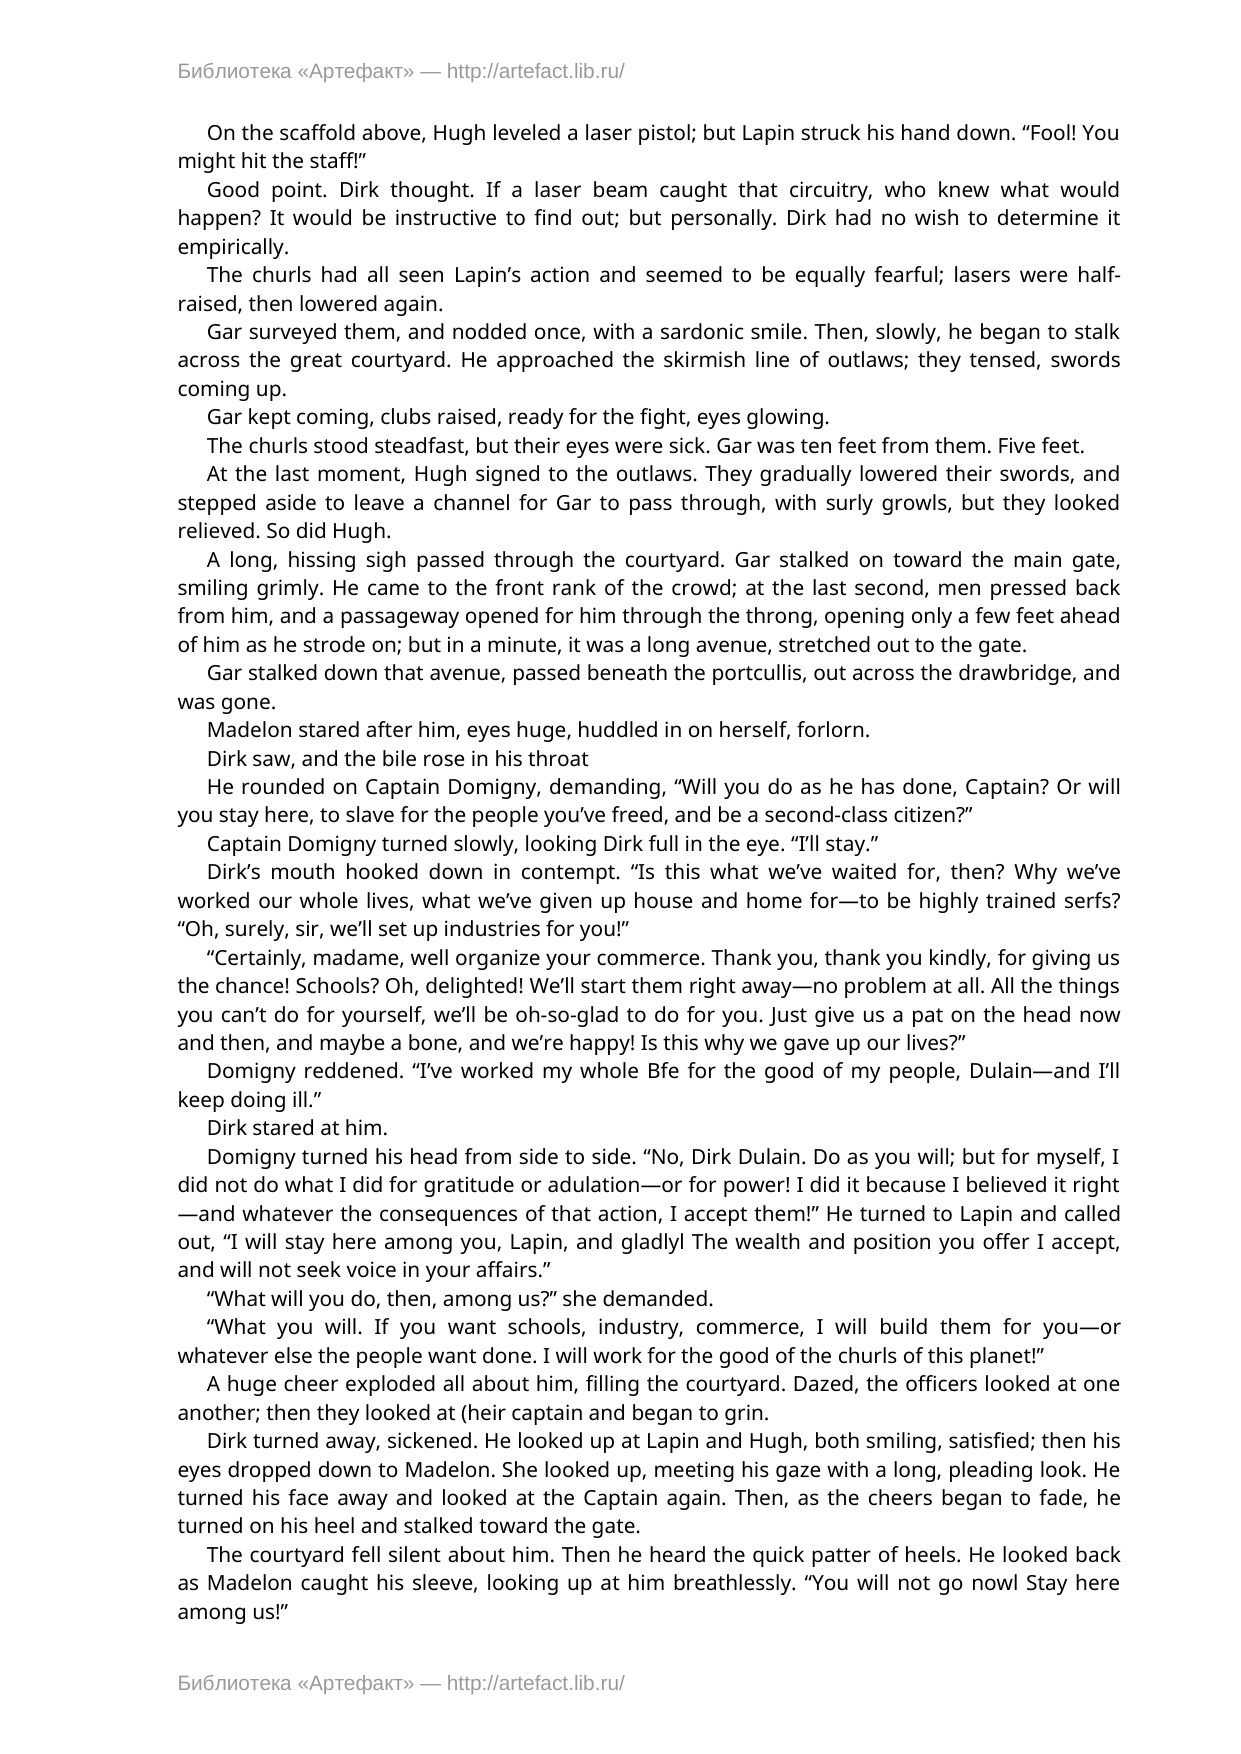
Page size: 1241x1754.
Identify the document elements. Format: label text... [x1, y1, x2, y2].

text Domigny reddened. “I’ve worked my whole Bfe for the good of my people, Dulain—and I’ll keep doing ill.” [177, 1057, 1122, 1113]
text He rounded on Captain Domigny, demanding, “Will you do as he has done, Captain? Or will you stay here, to slave for the people you’ve freed, and be a second-class citizen?” [177, 772, 1122, 829]
text “What will you do, then, among us?” she demanded. [177, 1284, 1122, 1312]
text Dirk stared at him. [177, 1113, 1122, 1142]
text A long, hissing sigh passed through the courtyard. Gar stalked on toward the main gate, smiling grimly. He came to the front rank of the crowd; at the last second, men pressed back from him, and a passageway opened for him through the throng, opening only a few feet ahead of him as he strode on; but in a minute, it was a long avenue, stretched out to the gate. [177, 545, 1122, 658]
text Dirk saw, and the bile rose in his throat [177, 744, 1122, 772]
text Domigny turned his head from side to side. “No, Dirk Dulain. Do as you will; but for myself, I did not do what I did for gratitude or adulation—or for power! I did it because I believed it right—and whatever the consequences of that action, I accept them!” He turned to Lapin and called out, “I will stay here among you, Lapin, and gladlyl The wealth and position you offer I accept, and will not seek voice in your affairs.” [177, 1142, 1122, 1284]
text “What you will. If you want schools, industry, commerce, I will build them for you—or whatever else the people want done. I will work for the good of the churls of this planet!” [177, 1312, 1122, 1369]
text The churls had all seen Lapin’s action and seemed to be equally fearful; lasers were half-raised, then lowered again. [177, 260, 1122, 317]
text Gar surveyed them, and nodded once, with a sardonic smile. Then, slowly, he began to stalk across the great courtyard. He approached the skirmish line of outlaws; they tensed, swords coming up. [177, 317, 1122, 402]
text Gar kept coming, clubs raised, ready for the fight, eyes glowing. [177, 402, 1122, 431]
text At the last moment, Hugh signed to the outlaws. They gradually lowered their swords, and stepped aside to leave a channel for Gar to pass through, with surly growls, but they looked relieved. So did Hugh. [177, 459, 1122, 545]
text On the scaffold above, Hugh leveled a laser pistol; but Lapin struck his hand down. “Fool! You might hit the staff!” [177, 118, 1122, 175]
text Captain Domigny turned slowly, looking Dirk full in the eye. “I’ll stay.” [177, 829, 1122, 857]
text Good point. Dirk thought. If a laser beam caught that circuitry, who knew what would happen? It would be instructive to find out; but personally. Dirk had no wish to determine it empirically. [177, 175, 1122, 260]
text The courtyard fell silent about him. Then he heard the quick patter of heels. He looked back as Madelon caught his sleeve, looking up at him breathlessly. “You will not go nowl Stay here among us!” [177, 1540, 1122, 1625]
text “Certainly, madame, well organize your commerce. Thank you, thank you kindly, for giving us the chance! Schools? Oh, delighted! We’ll start them right away—no problem at all. All the things you can’t do for yourself, we’ll be oh-so-glad to do for you. Just give us a pat on the head now and then, and maybe a bone, and we’re happy! Is this why we gave up our lives?” [177, 943, 1122, 1057]
text The churls stood steadfast, but their eyes were sick. Gar was ten feet from them. Five feet. [177, 431, 1122, 459]
text Dirk turned away, sickened. He looked up at Lapin and Hugh, both smiling, satisfied; then his eyes dropped down to Madelon. She looked up, meeting his gaze with a long, pleading look. He turned his face away and looked at the Captain again. Then, as the cheers began to fade, he turned on his heel and stalked toward the gate. [177, 1426, 1122, 1540]
text A huge cheer exploded all about him, filling the courtyard. Dazed, the officers looked at one another; then they looked at (heir captain and began to grin. [177, 1369, 1122, 1426]
text Dirk’s mouth hooked down in contempt. “Is this what we’ve waited for, then? Why we’ve worked our whole lives, what we’ve given up house and home for—to be highly trained serfs? “Oh, surely, sir, we’ll set up industries for you!” [177, 857, 1122, 943]
text Gar stalked down that avenue, passed beneath the portcullis, out across the drawbridge, and was gone. [177, 658, 1122, 715]
text Madelon stared after him, eyes huge, huddled in on herself, forlorn. [177, 715, 1122, 744]
